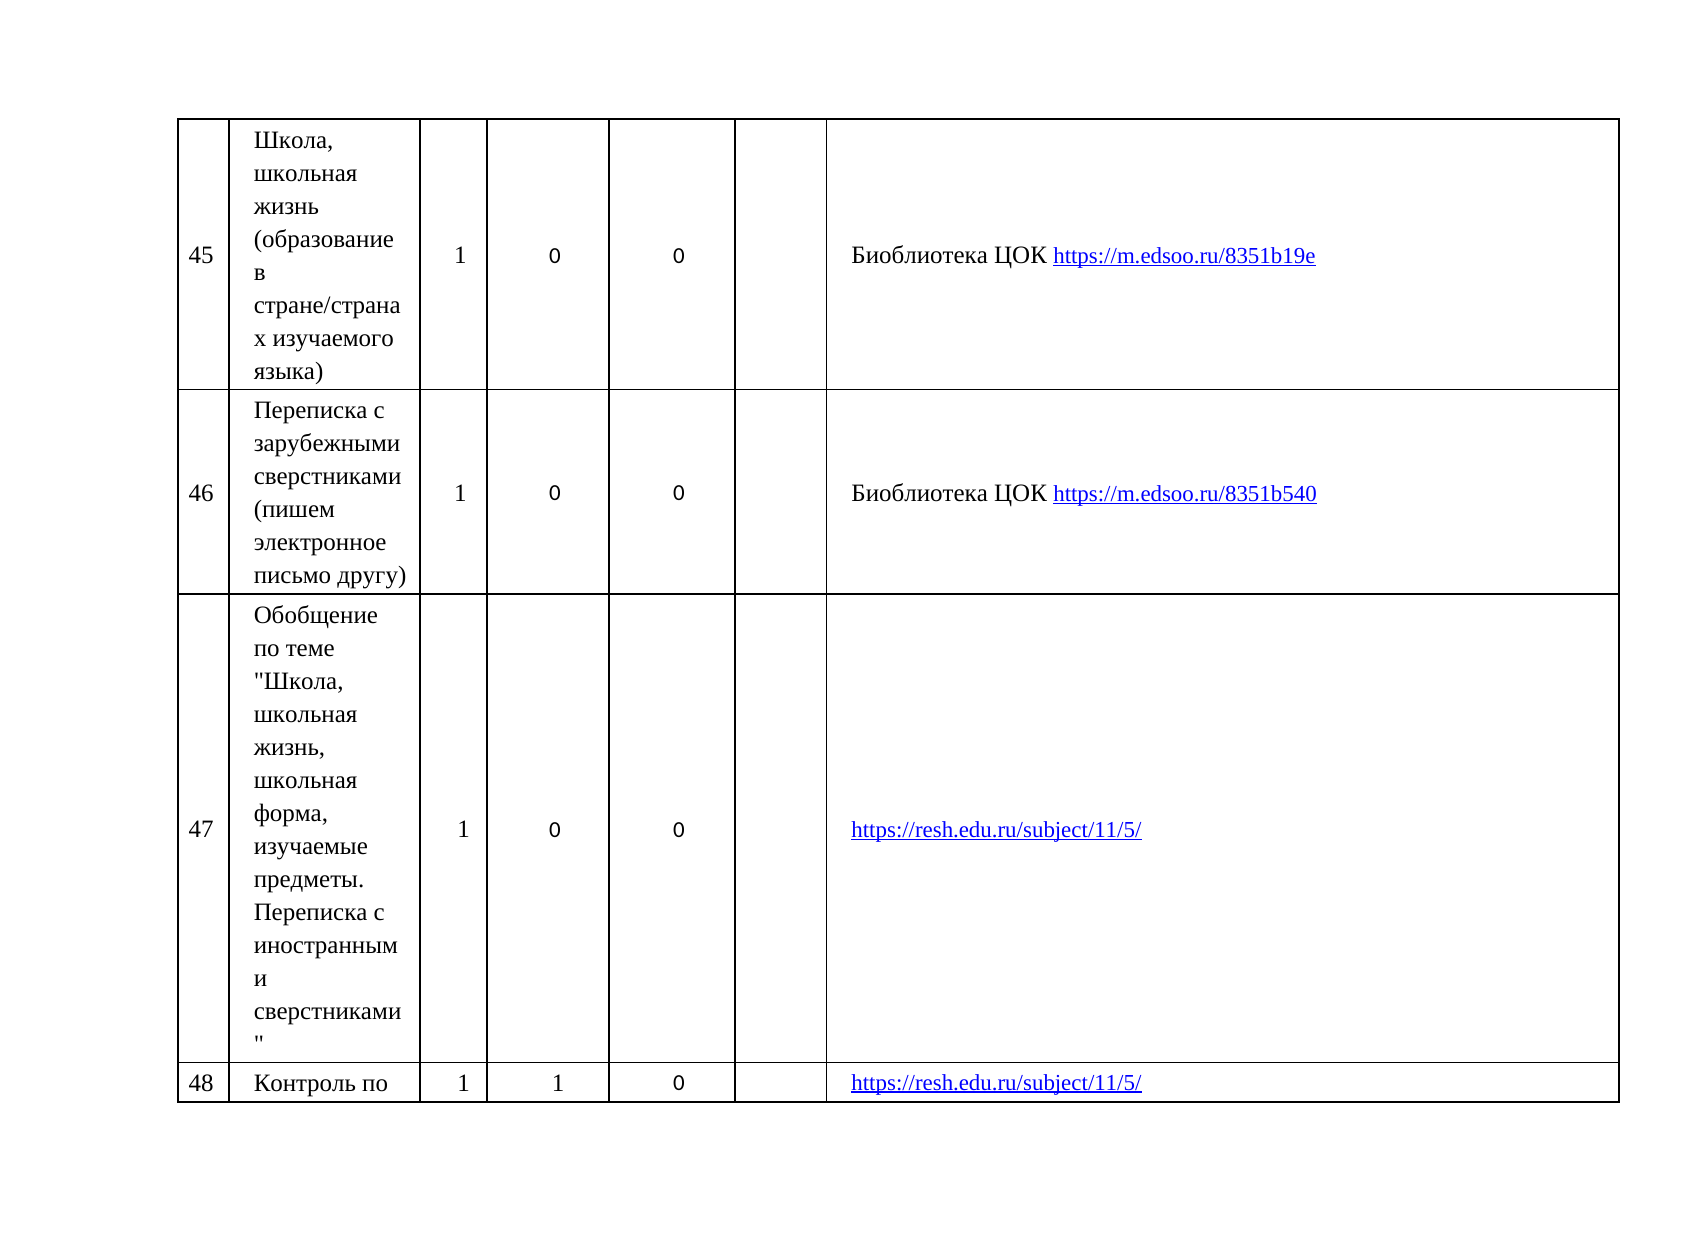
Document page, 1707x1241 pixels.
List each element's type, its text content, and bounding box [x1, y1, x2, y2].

table_cell Биоблиотека ЦОК https://m.edsoo.ru/8351b540 [827, 390, 1618, 593]
table_cell Переписка с зарубежными сверстниками (пишем электронное письмо другу) [230, 390, 419, 593]
table_cell 0 [488, 390, 608, 593]
table_cell [736, 120, 826, 389]
table_cell 0 [488, 120, 608, 389]
table_cell 47 [179, 595, 228, 1062]
table_cell 1 [488, 1063, 608, 1101]
table_cell 0 [610, 120, 734, 389]
table_cell Обобщение по теме "Школа, школьная жизнь, школьная форма, изучаемые предметы. Переписка с иностранными сверстниками" [230, 595, 419, 1062]
table_cell [736, 595, 826, 1062]
table_cell 0 [610, 1063, 734, 1101]
table_cell 0 [488, 595, 608, 1062]
table_cell Биоблиотека ЦОК https://m.edsoo.ru/8351b19e [827, 120, 1618, 389]
table_cell 48 [179, 1063, 228, 1101]
table_cell 1 [421, 390, 486, 593]
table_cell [827, 1063, 1618, 1101]
table_cell 1 [421, 595, 486, 1062]
table_cell [736, 1063, 826, 1101]
table_cell https://resh.edu.ru/subject/11/5/ [827, 595, 1618, 1062]
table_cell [230, 1063, 419, 1101]
table_cell 1 [421, 120, 486, 389]
table_cell 46 [179, 390, 228, 593]
table_cell 0 [610, 595, 734, 1062]
table_cell Школа, школьная жизнь (образование в стране/странах изучаемого языка) [230, 120, 419, 389]
table_cell 0 [610, 390, 734, 593]
table_cell 45 [179, 120, 228, 389]
table_cell [736, 390, 826, 593]
table_cell 1 [421, 1063, 486, 1101]
